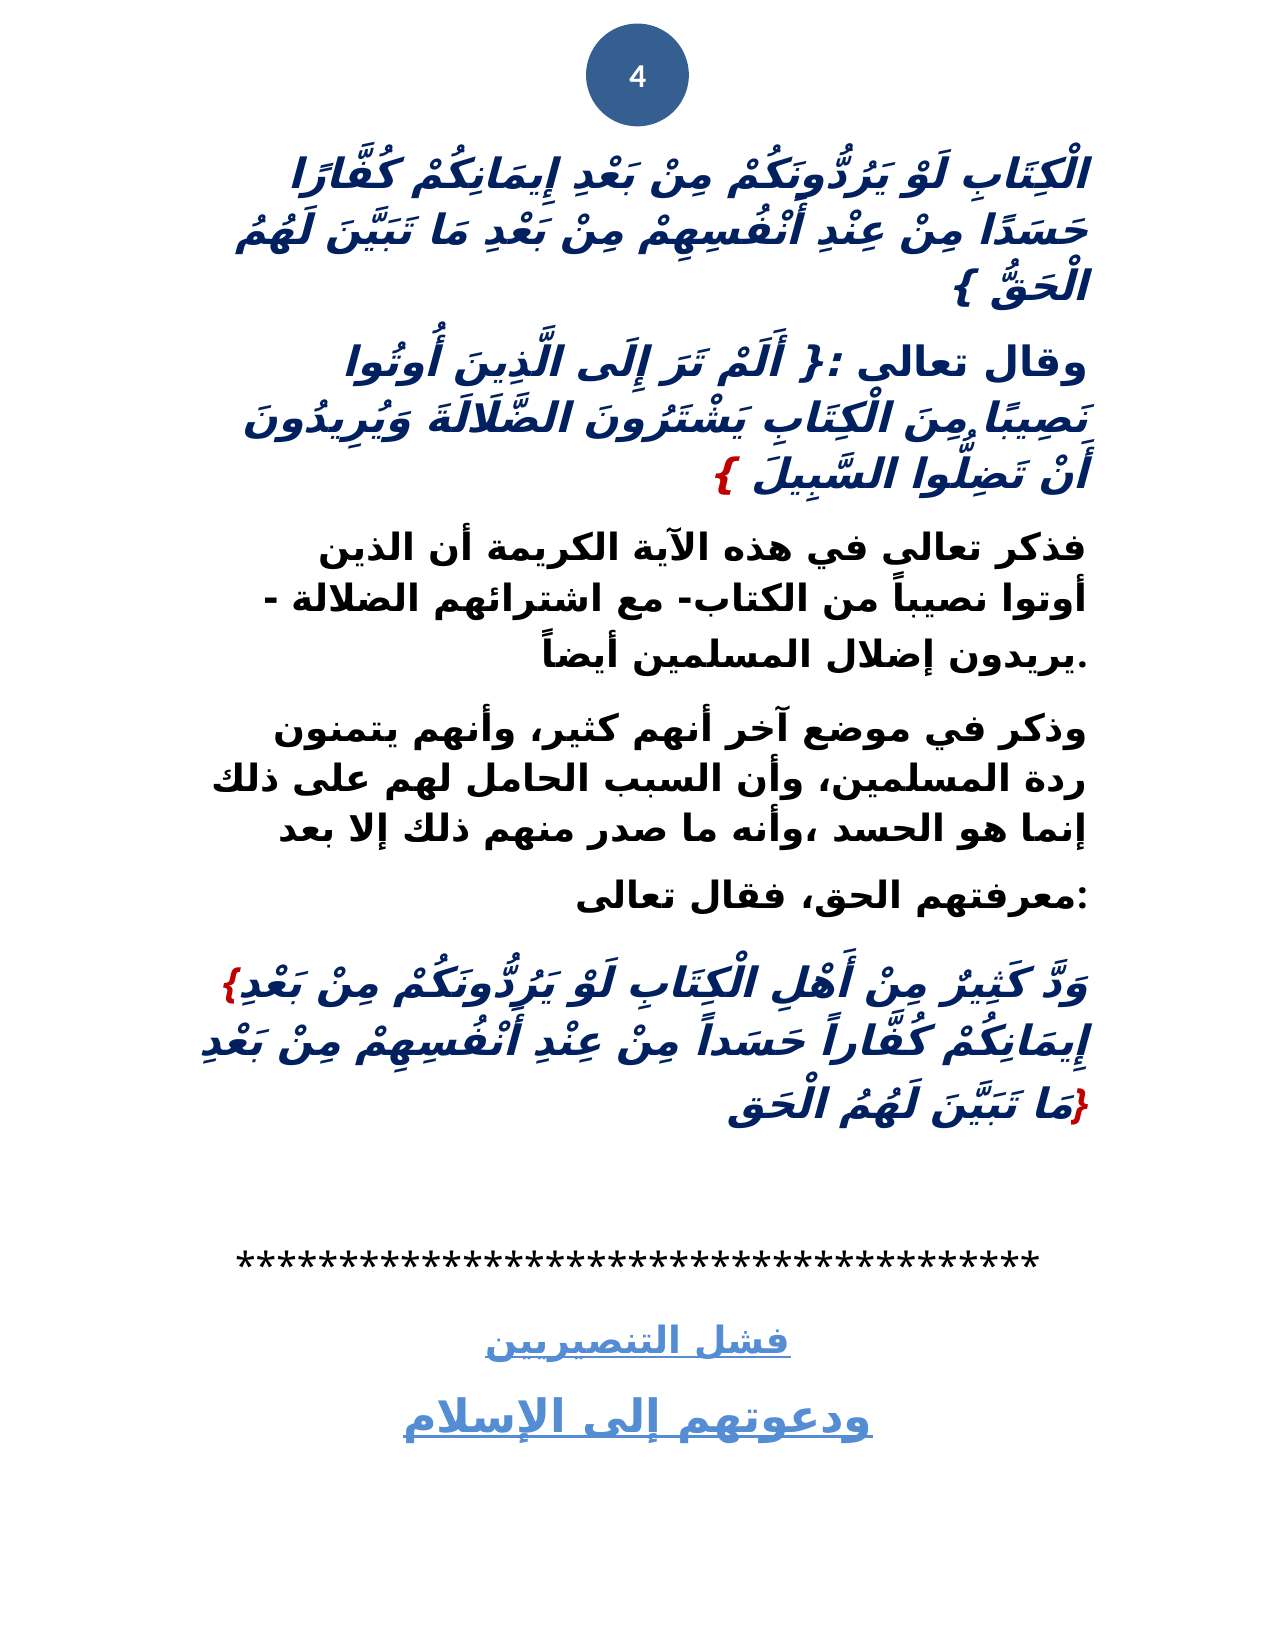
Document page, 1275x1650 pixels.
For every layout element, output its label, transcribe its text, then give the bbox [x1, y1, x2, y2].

text فشل التنصيريين [187, 1318, 1087, 1362]
text فذكر تعالى في هذه الآية الكريمة أن الذين أوتوا نصيباً من الكتاب- مع اشترائهم الضلالة -يريدون إضلال المسلمين أيضاً. [187, 526, 1087, 678]
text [187, 150, 1087, 310]
text ودعوتهم إلى الإسلام [187, 1389, 1087, 1443]
text وقال تعالى :{ أَلَمْ تَرَ إِلَى الَّذِينَ أُوتُوا نَصِيبًا مِنَ الْكِتَابِ يَشْتَرُونَ الضَّلَالَةَ وَيُرِيدُونَ أَنْ تَضِلُّوا السَّبِيلَ } [187, 338, 1087, 498]
text وذكر في موضع آخر أنهم كثير، وأنهم يتمنون ردة المسلمين، وأن السبب الحامل لهم على ذلك إنما هو الحسد ،وأنه ما صدر منهم ذلك إلا بعد معرفتهم الحق، فقال تعالى: [187, 707, 1087, 922]
text *************************************** [187, 1239, 1087, 1290]
text {وَدَّ كَثِيرٌ مِنْ أَهْلِ الْكِتَابِ لَوْ يَرُدُّونَكُمْ مِنْ بَعْدِ إِيمَانِكُمْ كُفَّاراً حَسَداً مِنْ عِنْدِ أَنْفُسِهِمْ مِنْ بَعْدِ مَا تَبَيَّنَ لَهُمُ الْحَق} [187, 952, 1087, 1130]
